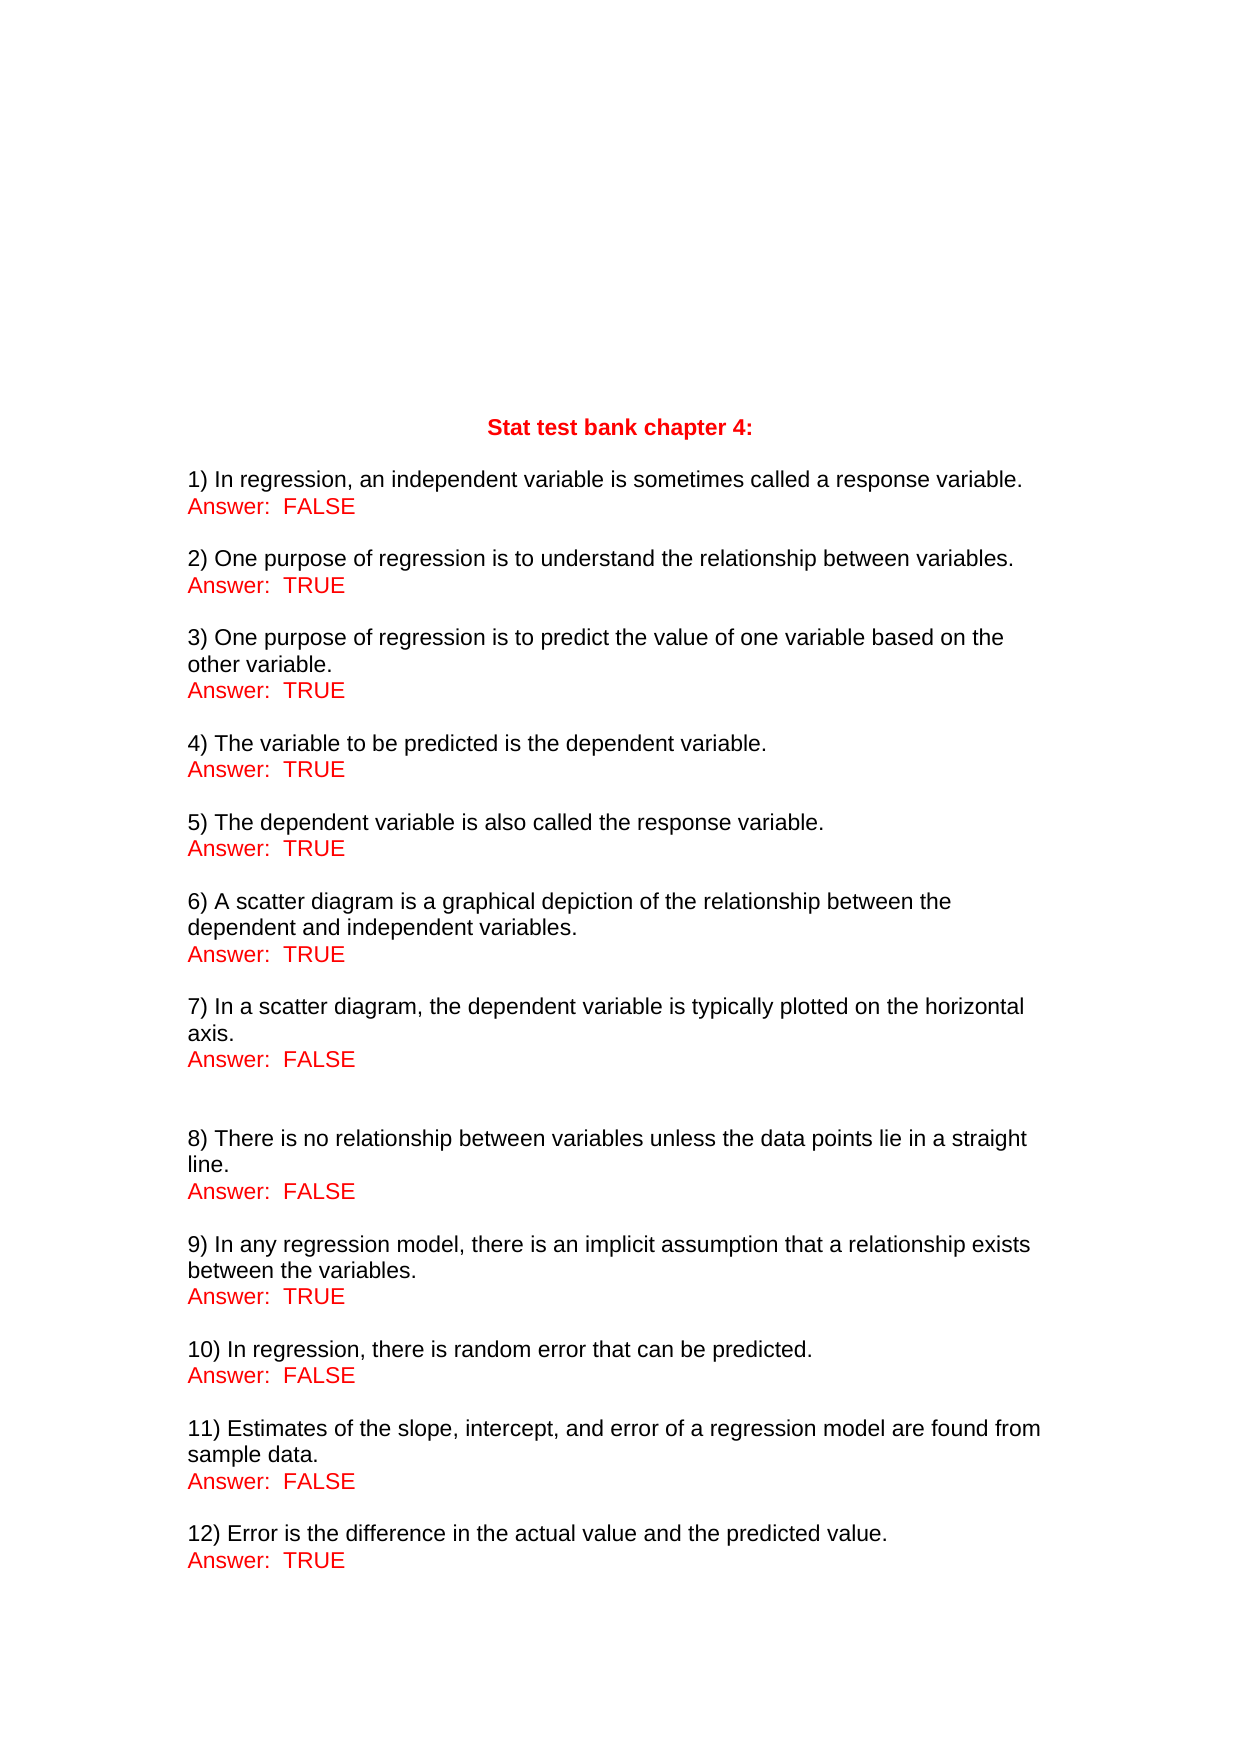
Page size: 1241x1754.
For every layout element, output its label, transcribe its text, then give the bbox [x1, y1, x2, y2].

text Stat test bank chapter 4: [187, 413, 1053, 440]
text 7) In a scatter diagram, the dependent variable is typically plotted on the horizontal axis. [187, 993, 1053, 1046]
text Answer: TRUE [187, 941, 1053, 967]
text Answer: TRUE [187, 1547, 1053, 1573]
text Answer: FALSE [187, 1362, 1053, 1389]
text Answer: TRUE [187, 756, 1053, 782]
text 8) There is no relationship between variables unless the data points lie in a straight line. [187, 1125, 1053, 1178]
text 10) In regression, there is random error that can be predicted. [187, 1336, 1053, 1362]
text Answer: TRUE [187, 835, 1053, 862]
text Answer: TRUE [187, 1283, 1053, 1309]
text Answer: TRUE [187, 677, 1053, 703]
text 11) Estimates of the slope, intercept, and error of a regression model are found from sample data. [187, 1415, 1053, 1468]
text 12) Error is the difference in the actual value and the predicted value. [187, 1520, 1053, 1547]
text 2) One purpose of regression is to understand the relationship between variables. [187, 545, 1053, 572]
text Answer: FALSE [187, 493, 1053, 519]
text 4) The variable to be predicted is the dependent variable. [187, 730, 1053, 756]
text 3) One purpose of regression is to predict the value of one variable based on the other variable. [187, 624, 1053, 677]
text Answer: FALSE [187, 1178, 1053, 1204]
text 9) In any regression model, there is an implicit assumption that a relationship exists between the variables. [187, 1231, 1053, 1283]
text 1) In regression, an independent variable is sometimes called a response variable. [187, 466, 1053, 493]
text 6) A scatter diagram is a graphical depiction of the relationship between the dependent and independent variables. [187, 888, 1053, 941]
text Answer: FALSE [187, 1468, 1053, 1494]
text 5) The dependent variable is also called the response variable. [187, 809, 1053, 835]
text Answer: TRUE [187, 572, 1053, 598]
text Answer: FALSE [187, 1046, 1053, 1072]
